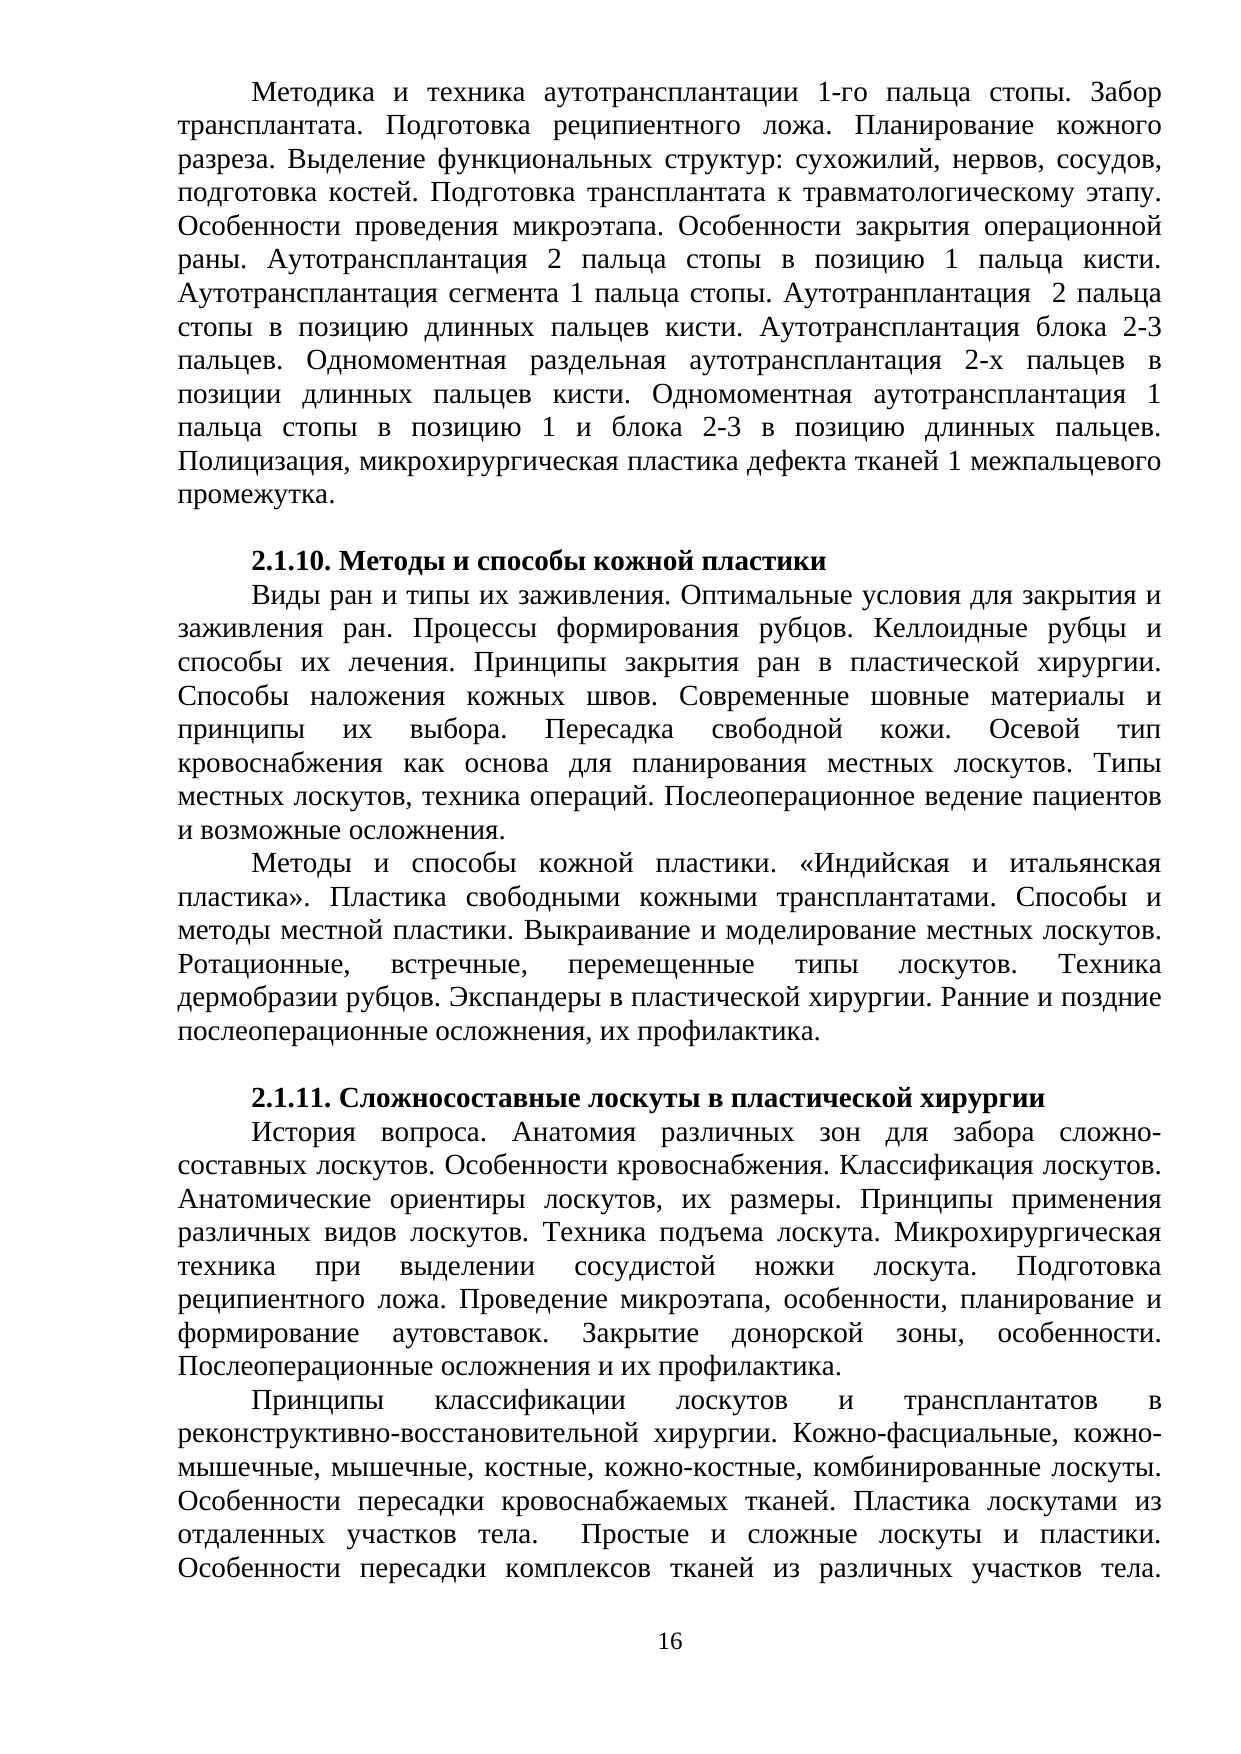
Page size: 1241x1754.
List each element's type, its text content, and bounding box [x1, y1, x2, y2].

text Методы и способы кожной пластики. «Индийская и итальянская пластика». Пластика свободными кожными трансплантатами. Способы и методы местной пластики. Выкраивание и моделирование местных лоскутов. Ротационные, встречные, перемещенные типы лоскутов. Техника дермобразии рубцов. Экспандеры в пластической хирургии. Ранние и поздние послеоперационные осложнения, их профилактика. [177, 845, 1162, 1047]
text История вопроса. Анатомия различных зон для забора сложно-составных лоскутов. Особенности кровоснабжения. Классификация лоскутов. Анатомические ориентиры лоскутов, их размеры. Принципы применения различных видов лоскутов. Техника подъема лоскута. Микрохирургическая техника при выделении сосудистой ножки лоскута. Подготовка реципиентного ложа. Проведение микроэтапа, особенности, планирование и формирование аутовставок. Закрытие донорской зоны, особенности. Послеоперационные осложнения и их профилактика. [177, 1114, 1162, 1382]
text Методика и техника аутотрансплантации 1-го пальца стопы. Забор трансплантата. Подготовка реципиентного ложа. Планирование кожного разреза. Выделение функциональных структур: сухожилий, нервов, сосудов, подготовка костей. Подготовка трансплантата к травматологическому этапу. Особенности проведения микроэтапа. Особенности закрытия операционной раны. Аутотрансплантация 2 пальца стопы в позицию 1 пальца кисти. Аутотрансплантация сегмента 1 пальца стопы. Аутотранплантация 2 пальца стопы в позицию длинных пальцев кисти. Аутотрансплантация блока 2-3 пальцев. Одномоментная раздельная аутотрансплантация 2-х пальцев в позиции длинных пальцев кисти. Одномоментная аутотрансплантация 1 пальца стопы в позицию 1 и блока 2-3 в позицию длинных пальцев. Полицизация, микрохирургическая пластика дефекта тканей 1 межпальцевого промежутка. [177, 74, 1162, 510]
text 2.1.11. Сложносоставные лоскуты в пластической хирургии [177, 1080, 1162, 1114]
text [177, 1382, 1162, 1583]
text 2.1.10. Методы и способы кожной пластики [177, 543, 1162, 577]
text Виды ран и типы их заживления. Оптимальные условия для закрытия и заживления ран. Процессы формирования рубцов. Келлоидные рубцы и способы их лечения. Принципы закрытия ран в пластической хирургии. Способы наложения кожных швов. Современные шовные материалы и принципы их выбора. Пересадка свободной кожи. Осевой тип кровоснабжения как основа для планирования местных лоскутов. Типы местных лоскутов, техника операций. Послеоперационное ведение пациентов и возможные осложнения. [177, 577, 1162, 845]
